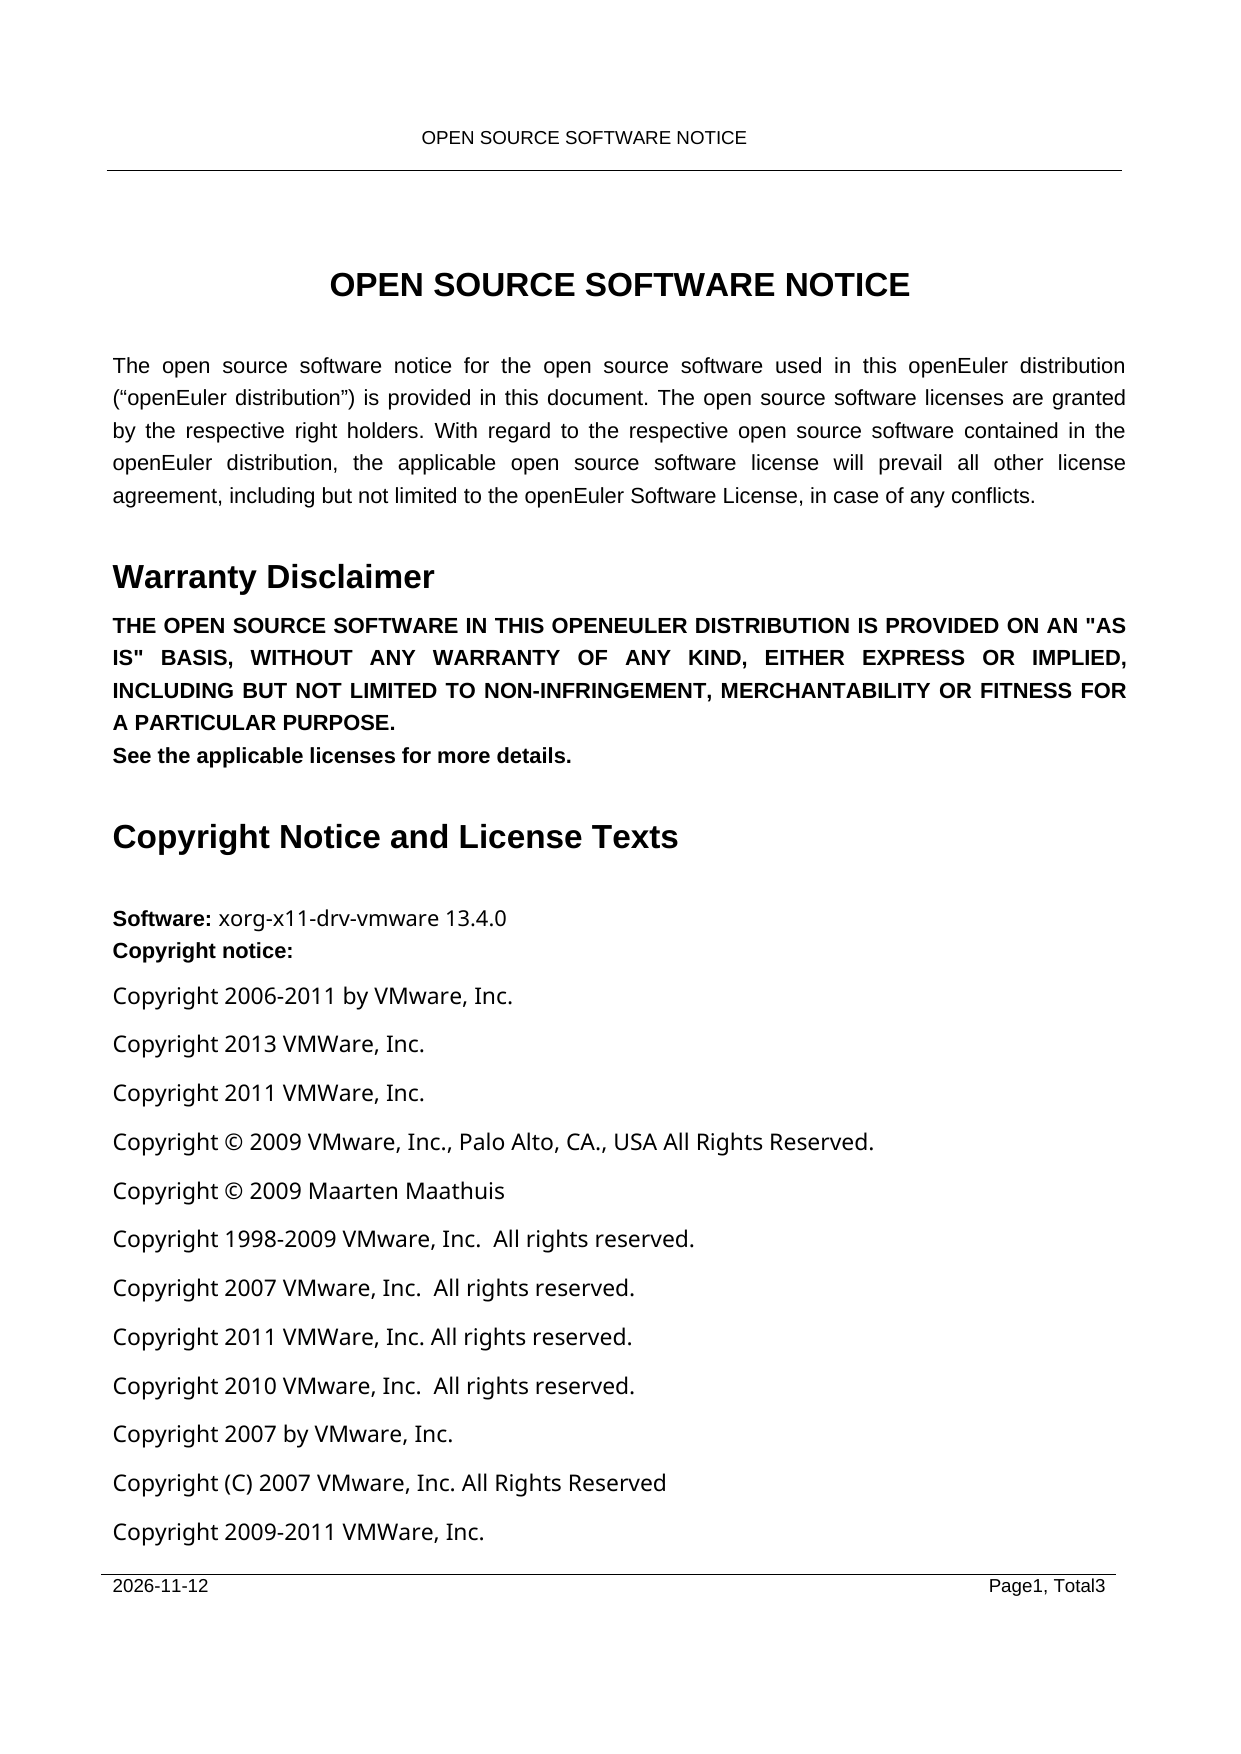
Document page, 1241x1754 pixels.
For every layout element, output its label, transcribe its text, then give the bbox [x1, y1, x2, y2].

text Software: xorg-x11-drv-vmware 13.4.0 [112, 901, 1128, 934]
text Copyright Notice and License Texts [112, 804, 1128, 869]
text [112, 979, 1128, 1548]
text Copyright notice: [112, 934, 1128, 966]
text The open source software notice for the open source software used in this openEuler distribution (“openEuler distribution”) is provided in this document. The open source software licenses are granted by the respective right holders. With regard to the respective open source software contained in the openEuler distribution, the applicable open source software license will prevail all other license agreement, including but not limited to the openEuler Software License, in case of any conflicts. [112, 349, 1128, 511]
text Warranty Disclaimer [112, 544, 1128, 609]
text OPEN SOURCE SOFTWARE NOTICE [112, 251, 1128, 316]
text THE OPEN SOURCE SOFTWARE IN THIS OPENEULER DISTRIBUTION IS PROVIDED ON AN "AS IS" BASIS, WITHOUT ANY WARRANTY OF ANY KIND, EITHER EXPRESS OR IMPLIED, INCLUDING BUT NOT LIMITED TO NON-INFRINGEMENT, MERCHANTABILITY OR FITNESS FOR A PARTICULAR PURPOSE. See the applicable licenses for more details. [112, 609, 1128, 771]
